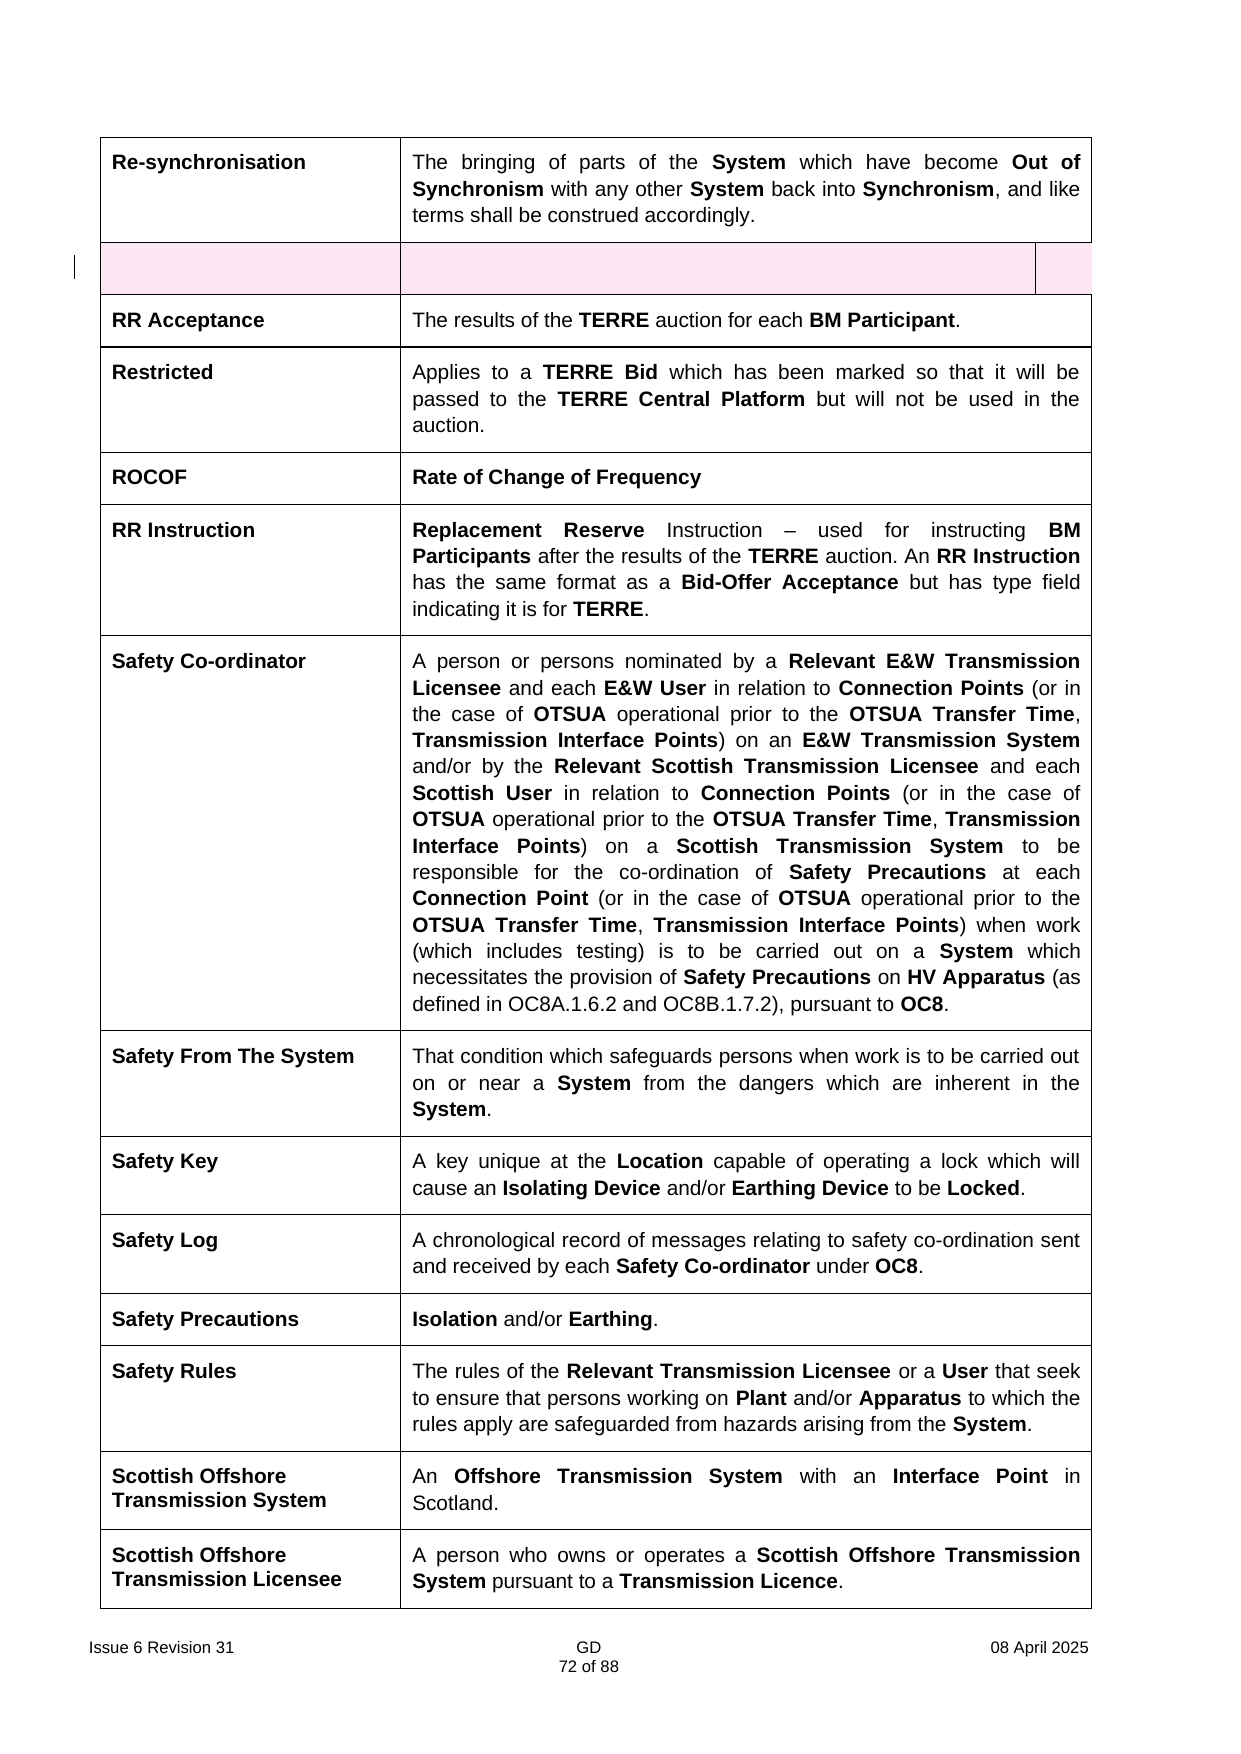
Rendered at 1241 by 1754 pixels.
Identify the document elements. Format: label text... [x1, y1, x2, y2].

table_cell Applies to a TERRE Bid which has been marked so that it will be passed to the TERRE Central Platform but will not be used in the auction. [401, 348, 1091, 452]
table_cell The bringing of parts of the System which have become Out of Synchronism with any other System back into Synchronism, and like terms shall be construed accordingly. [401, 138, 1091, 242]
table_cell Safety Log [101, 1215, 400, 1293]
table_cell Scottish Offshore Transmission Licensee [101, 1530, 400, 1608]
table_cell Re-synchronisation [101, 138, 400, 242]
table_cell Restricted [101, 348, 400, 452]
table_cell Isolation and/or Earthing. [401, 1294, 1091, 1345]
table_cell Safety Rules [101, 1346, 400, 1451]
table_cell Replacement Reserve Instruction – used for instructing BM Participants after the results of the TERRE auction. An RR Instruction has the same format as a Bid-Offer Acceptance but has type field indicating it is for TERRE. [401, 505, 1091, 635]
table_cell RR Instruction [101, 505, 400, 635]
table_cell The results of the TERRE auction for each BM Participant. [401, 295, 1091, 346]
table_cell A chronological record of messages relating to safety co-ordination sent and received by each Safety Co-ordinator under OC8. [401, 1215, 1091, 1293]
table_cell Safety Co-ordinator [101, 636, 400, 1030]
table_cell RR Acceptance [101, 295, 400, 346]
table_cell Safety Key [101, 1137, 400, 1214]
table_cell A person who owns or operates a Scottish Offshore Transmission System pursuant to a Transmission Licence. [401, 1530, 1091, 1608]
table_cell ROCOF [101, 453, 400, 504]
table_cell Safety Precautions [101, 1294, 400, 1345]
table_cell That condition which safeguards persons when work is to be carried out on or near a System from the dangers which are inherent in the System. [401, 1031, 1091, 1136]
table_cell Scottish Offshore Transmission System [101, 1452, 400, 1529]
table_cell A key unique at the Location capable of operating a lock which will cause an Isolating Device and/or Earthing Device to be Locked. [401, 1137, 1091, 1214]
table_cell Safety From The System [101, 1031, 400, 1136]
table_cell The rules of the Relevant Transmission Licensee or a User that seek to ensure that persons working on Plant and/or Apparatus to which the rules apply are safeguarded from hazards arising from the System. [401, 1346, 1091, 1451]
table_cell An Offshore Transmission System with an Interface Point in Scotland. [401, 1452, 1091, 1529]
table_cell Rate of Change of Frequency [401, 453, 1091, 504]
table_cell A person or persons nominated by a Relevant E&W Transmission Licensee and each E&W User in relation to Connection Points (or in the case of OTSUA operational prior to the OTSUA Transfer Time, Transmission Interface Points) on an E&W Transmission System and/or by the Relevant Scottish Transmission Licensee and each Scottish User in relation to Connection Points (or in the case of OTSUA operational prior to the OTSUA Transfer Time, Transmission Interface Points) on a Scottish Transmission System to be responsible for the co-ordination of Safety Precautions at each Connection Point (or in the case of OTSUA operational prior to the OTSUA Transfer Time, Transmission Interface Points) when work (which includes testing) is to be carried out on a System which necessitates the provision of Safety Precautions on HV Apparatus (as defined in OC8A.1.6.2 and OC8B.1.7.2), pursuant to OC8. [401, 636, 1091, 1030]
